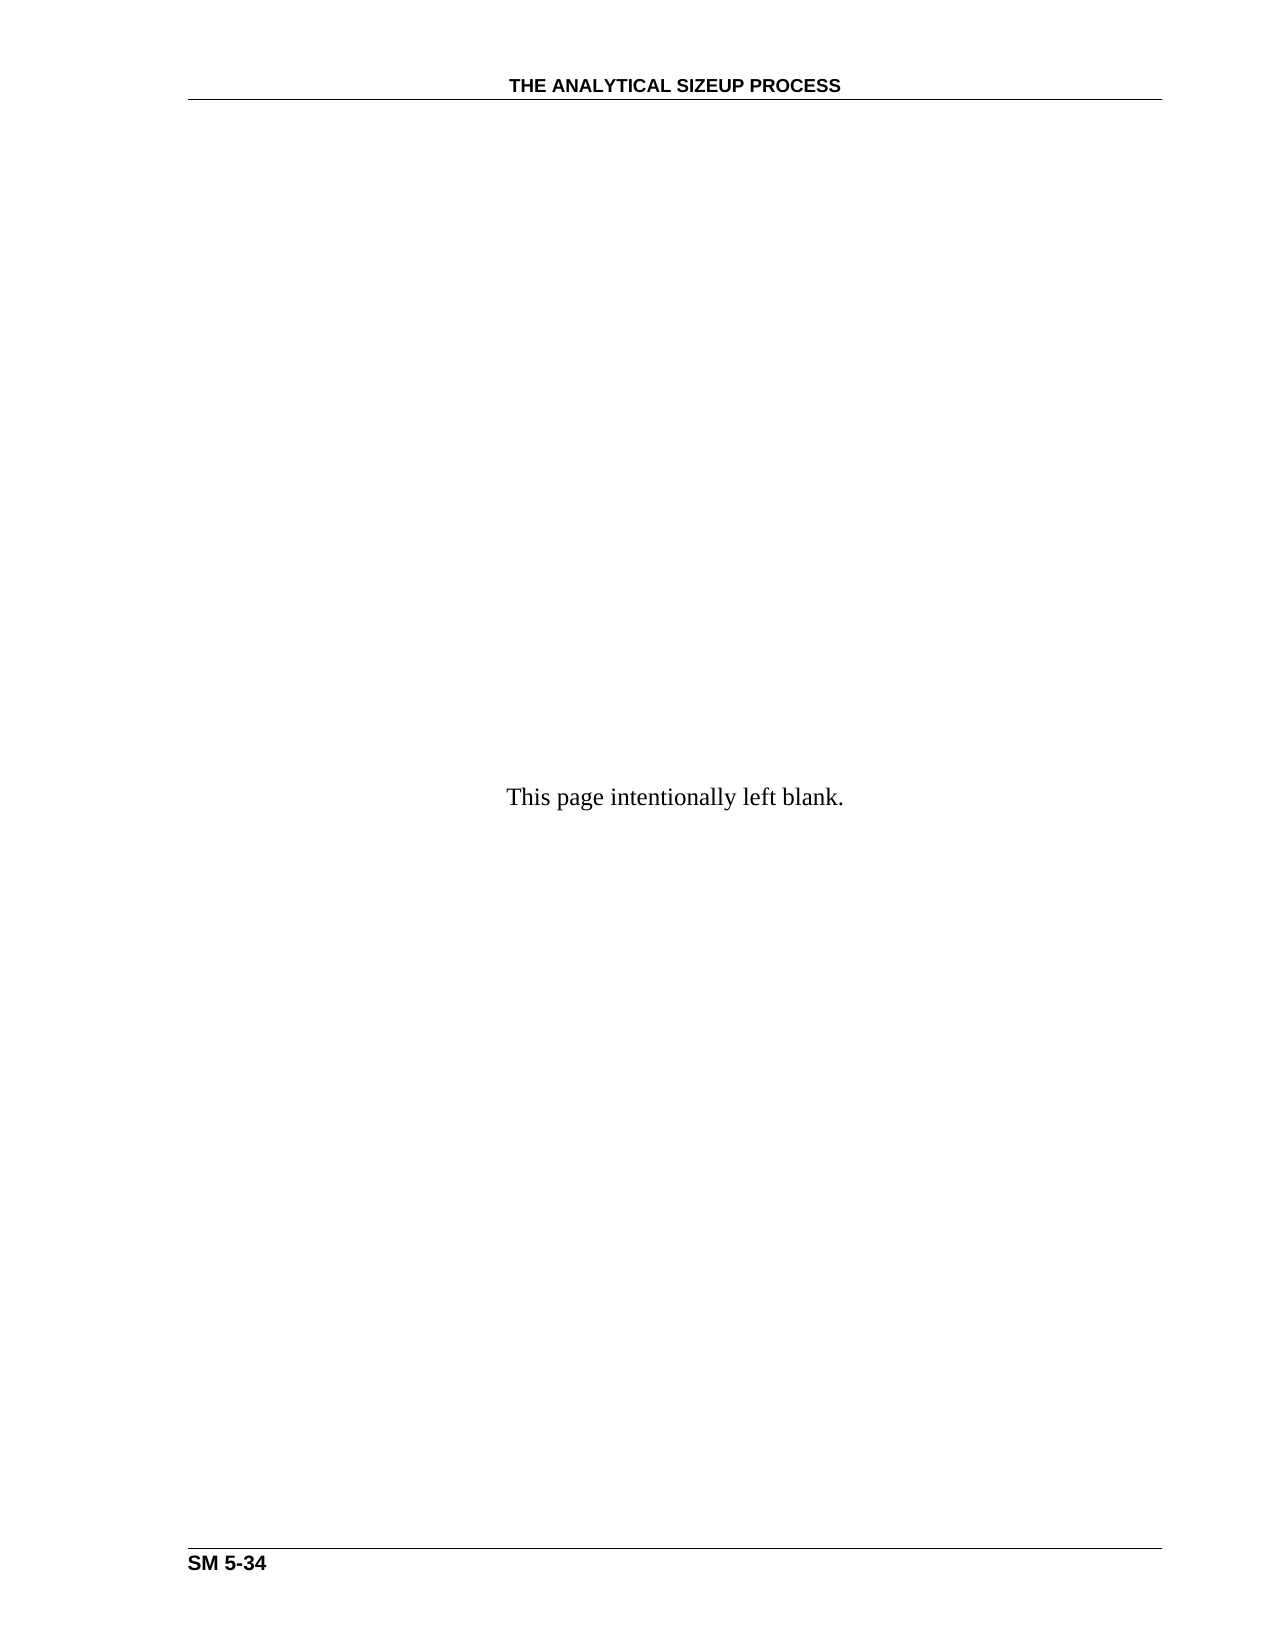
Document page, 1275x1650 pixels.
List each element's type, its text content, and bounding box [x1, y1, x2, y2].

text This page intentionally left blank. [187, 782, 1162, 811]
